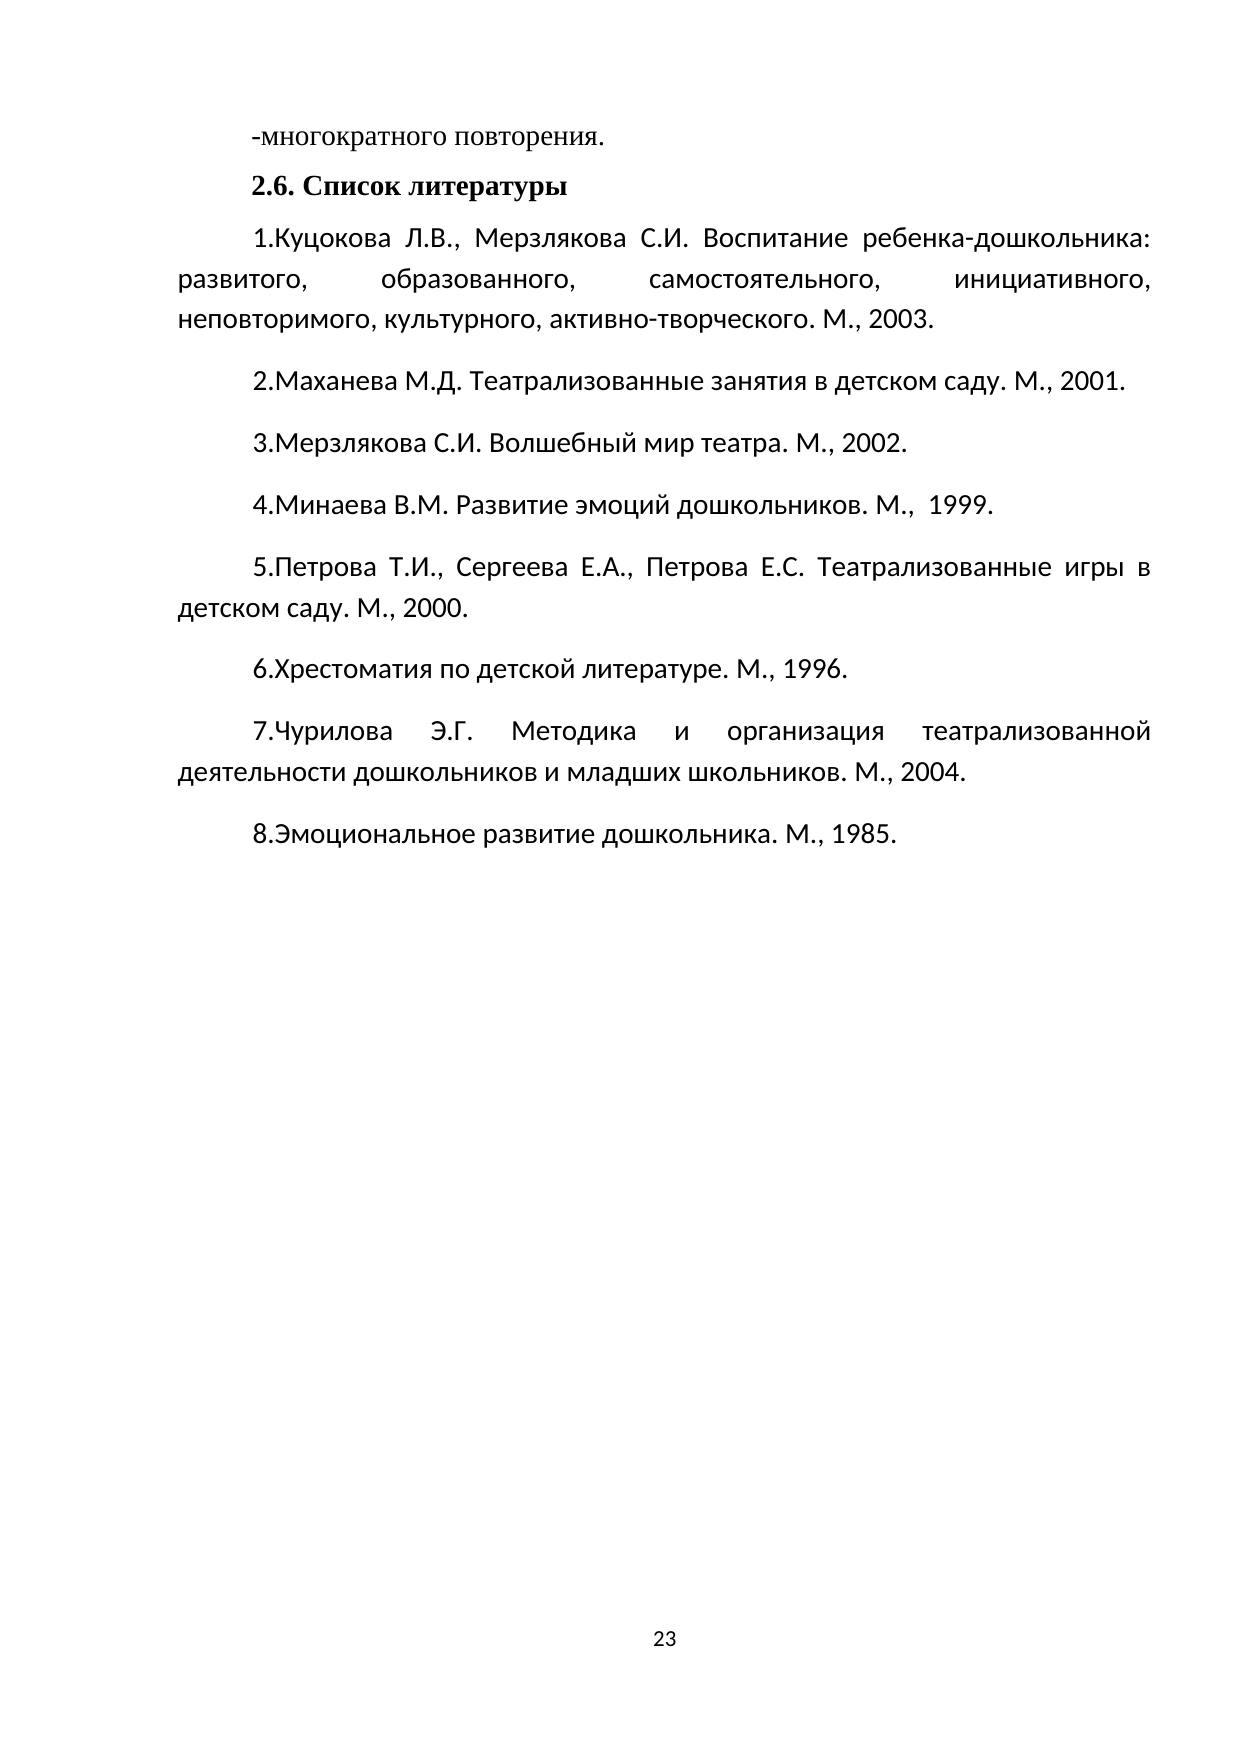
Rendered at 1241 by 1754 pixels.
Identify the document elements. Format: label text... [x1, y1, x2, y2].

text 6.Хрестоматия по детской литературе. М., 1996. [177, 650, 1152, 686]
text 7.Чурилова Э.Г. Методика и организация театрализованной деятельности дошкольников и младших школьников. М., 2004. [177, 712, 1152, 789]
text 4.Минаева В.М. Развитие эмоций дошкольников. М., 1999. [177, 486, 1152, 522]
text 1.Куцокова Л.В., Мерзлякова С.И. Воспитание ребенка-дошкольника: развитого, образованного, самостоятельного, инициативного, неповторимого, культурного, активно-творческого. М., 2003. [177, 219, 1152, 336]
text 3.Мерзлякова С.И. Волшебный мир театра. М., 2002. [177, 424, 1152, 460]
text -многократного повторения. [177, 118, 1152, 152]
text 5.Петрова Т.И., Сергеева Е.А., Петрова Е.С. Театрализованные игры в детском саду. М., 2000. [177, 548, 1152, 624]
text 2.Маханева М.Д. Театрализованные занятия в детском саду. М., 2001. [177, 362, 1152, 398]
text 2.6. Список литературы [177, 168, 1152, 202]
text 8.Эмоциональное развитие дошкольника. М., 1985. [177, 815, 1152, 851]
